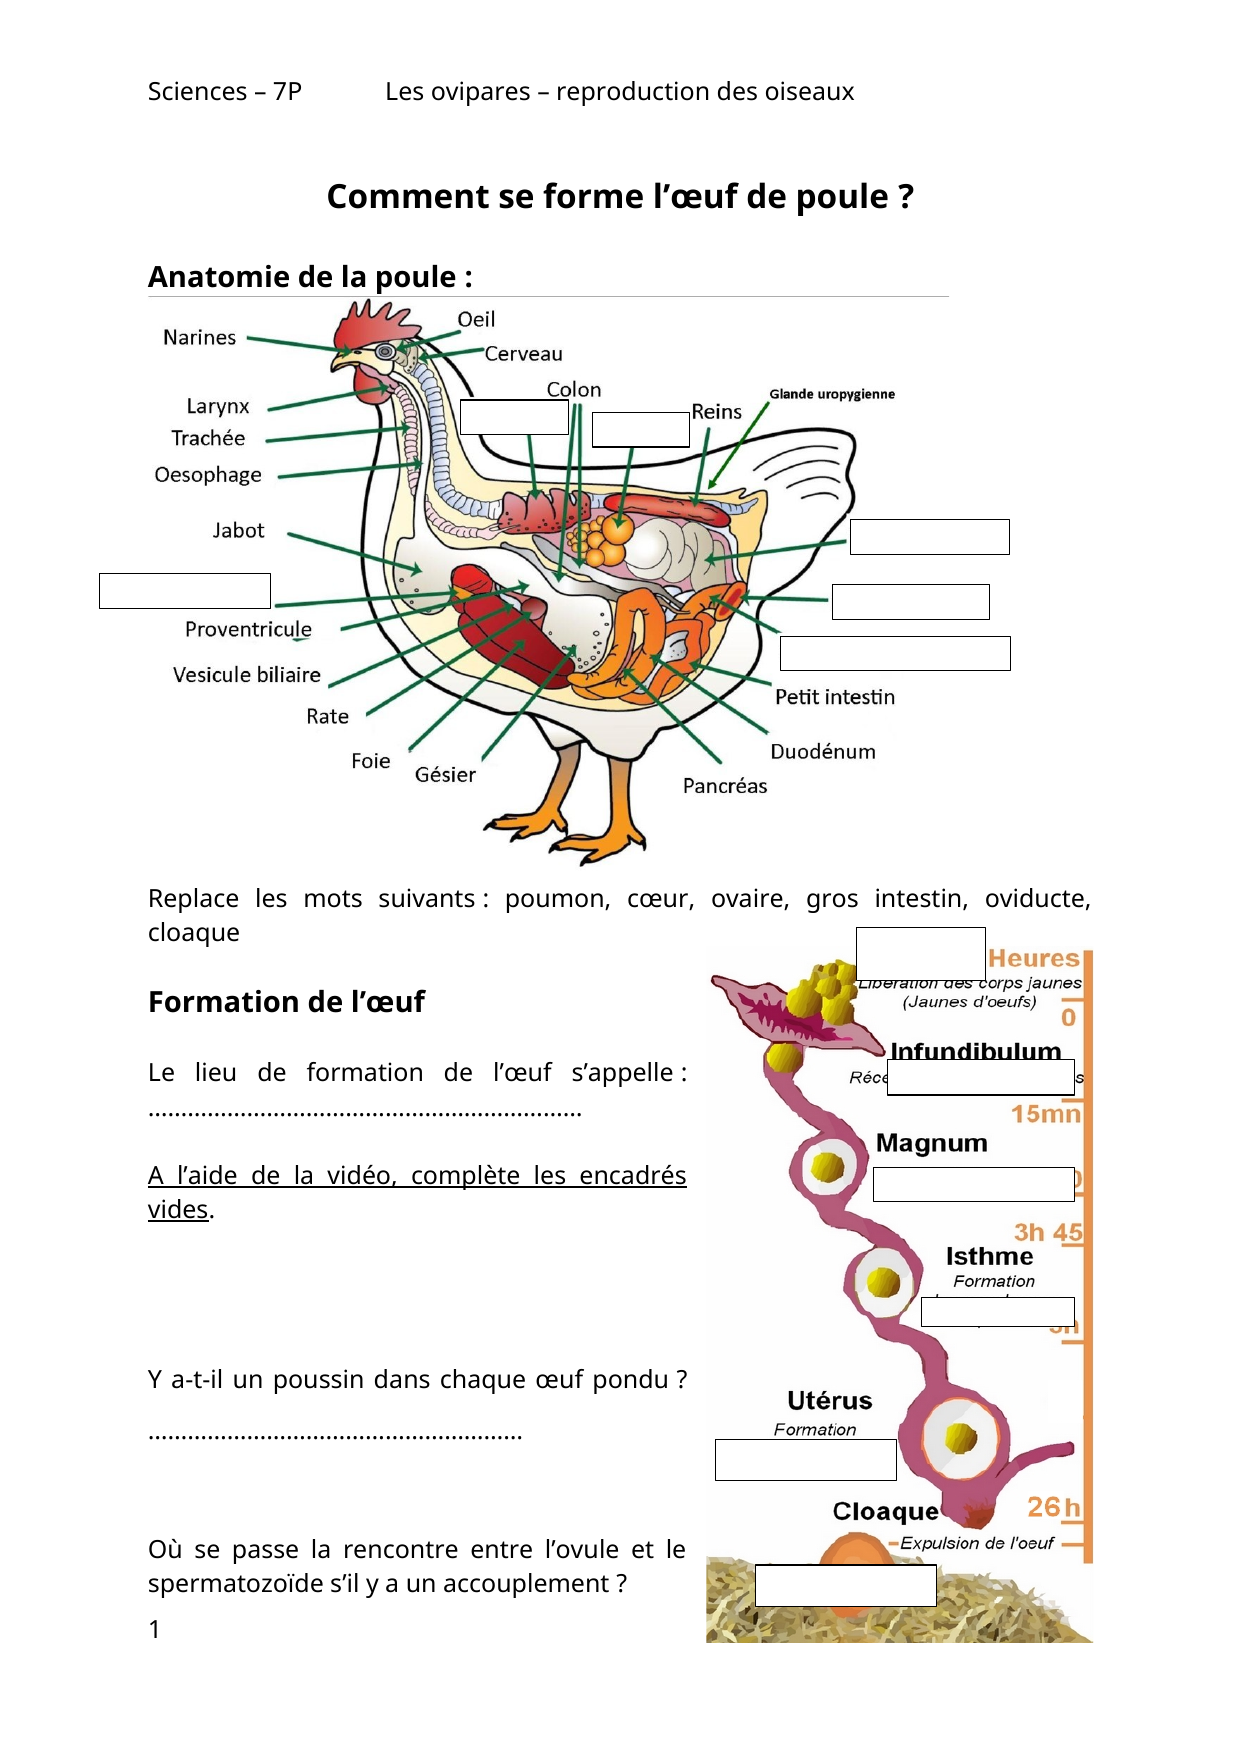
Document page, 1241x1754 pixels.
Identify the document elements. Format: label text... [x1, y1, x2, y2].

text Le lieu de formation de l’œuf s’appelle : ………………………………………………………… [148, 1055, 706, 1123]
subtitle Comment se forme l’œuf de poule ? [148, 173, 1093, 218]
text Où se passe la rencontre entre l’ovule et le spermatozoïde s’il y a un accouplement ? [148, 1532, 706, 1600]
picture [706, 946, 1094, 1643]
picture [147, 296, 950, 881]
text A l’aide de la vidéo, complète les encadrés vides. [148, 1157, 706, 1225]
text Replace les mots suivants : poumon, cœur, ovaire, gros intestin, oviducte, cloaque [148, 880, 1093, 948]
text Y a-t-il un poussin dans chaque œuf pondu ? ………………………………………………… [148, 1362, 706, 1447]
subtitle Formation de l’œuf [148, 981, 706, 1021]
subtitle Anatomie de la poule : [148, 256, 1093, 296]
